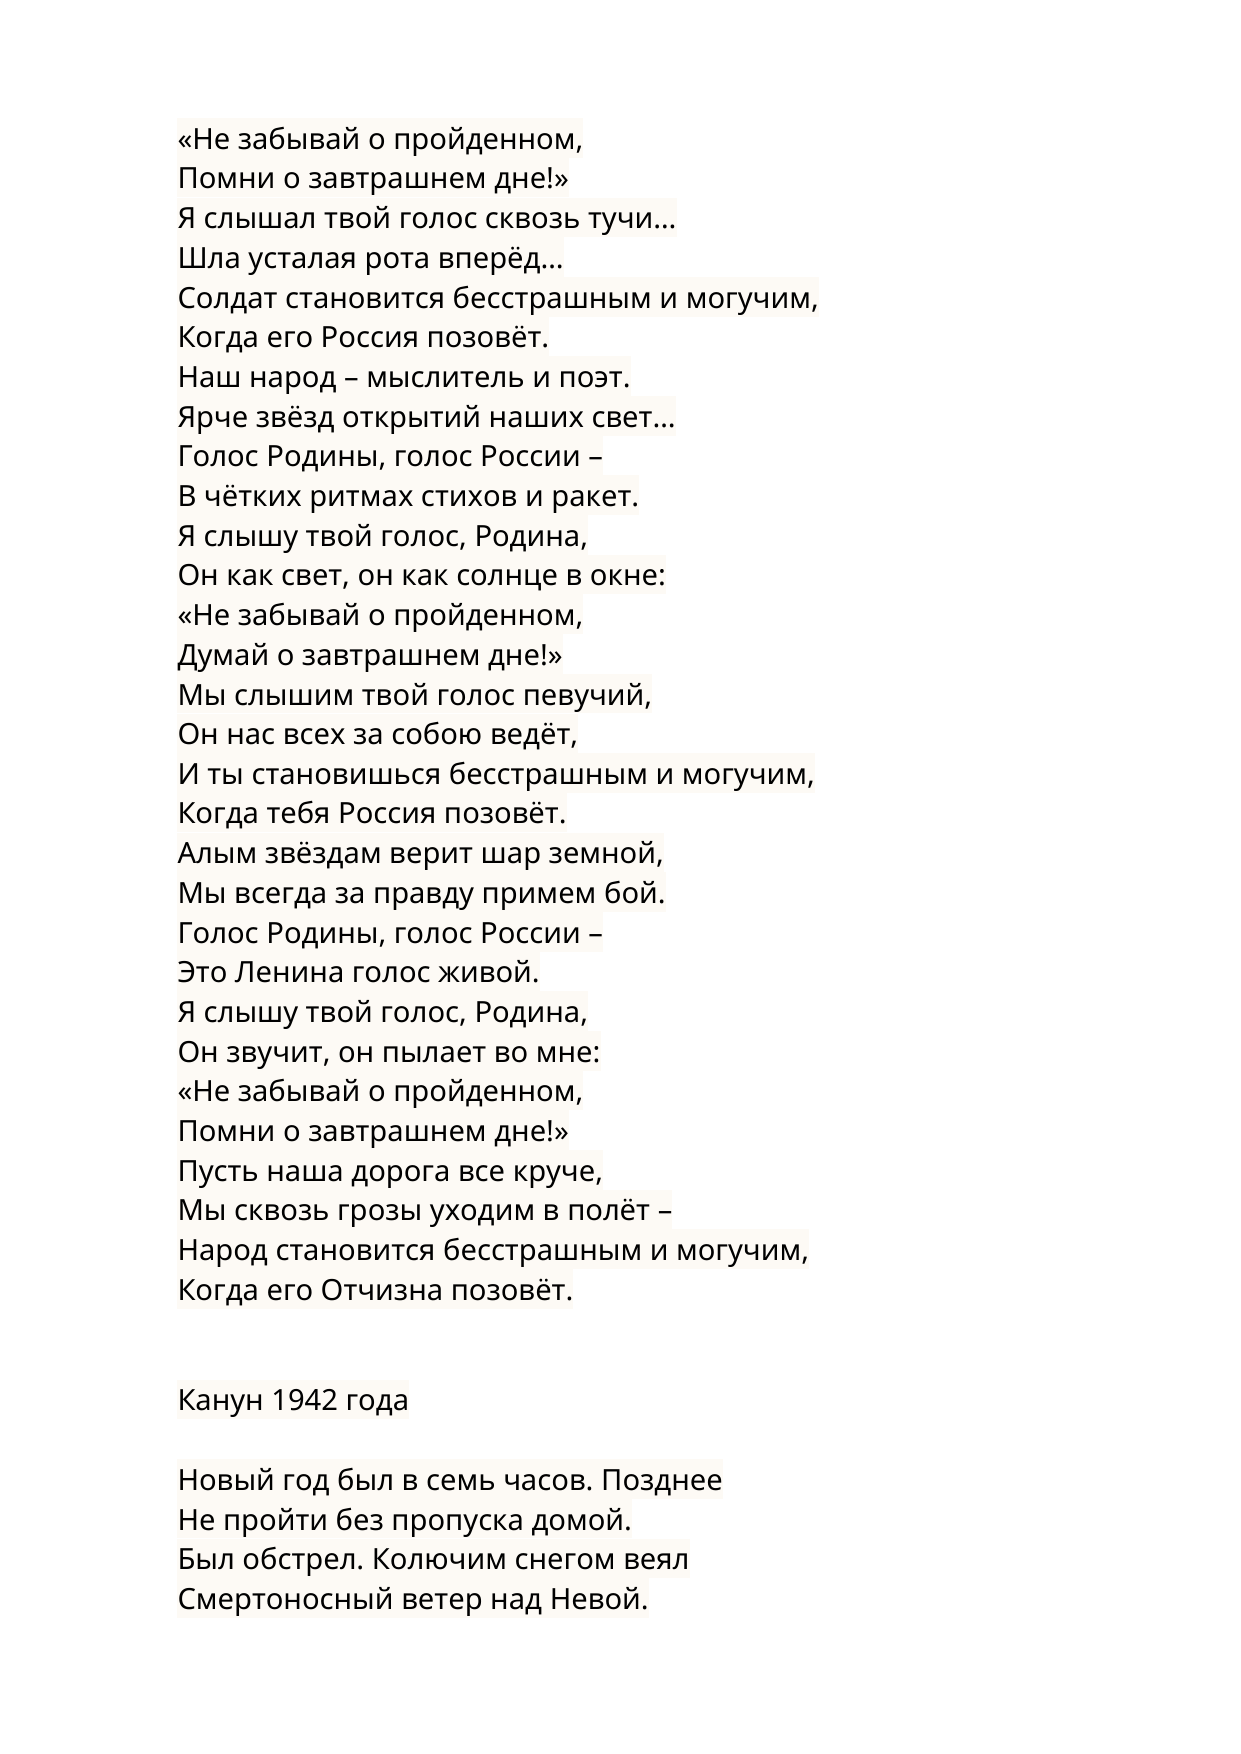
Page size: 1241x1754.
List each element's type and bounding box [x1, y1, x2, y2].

text [177, 1340, 1152, 1618]
text [177, 118, 1152, 1309]
